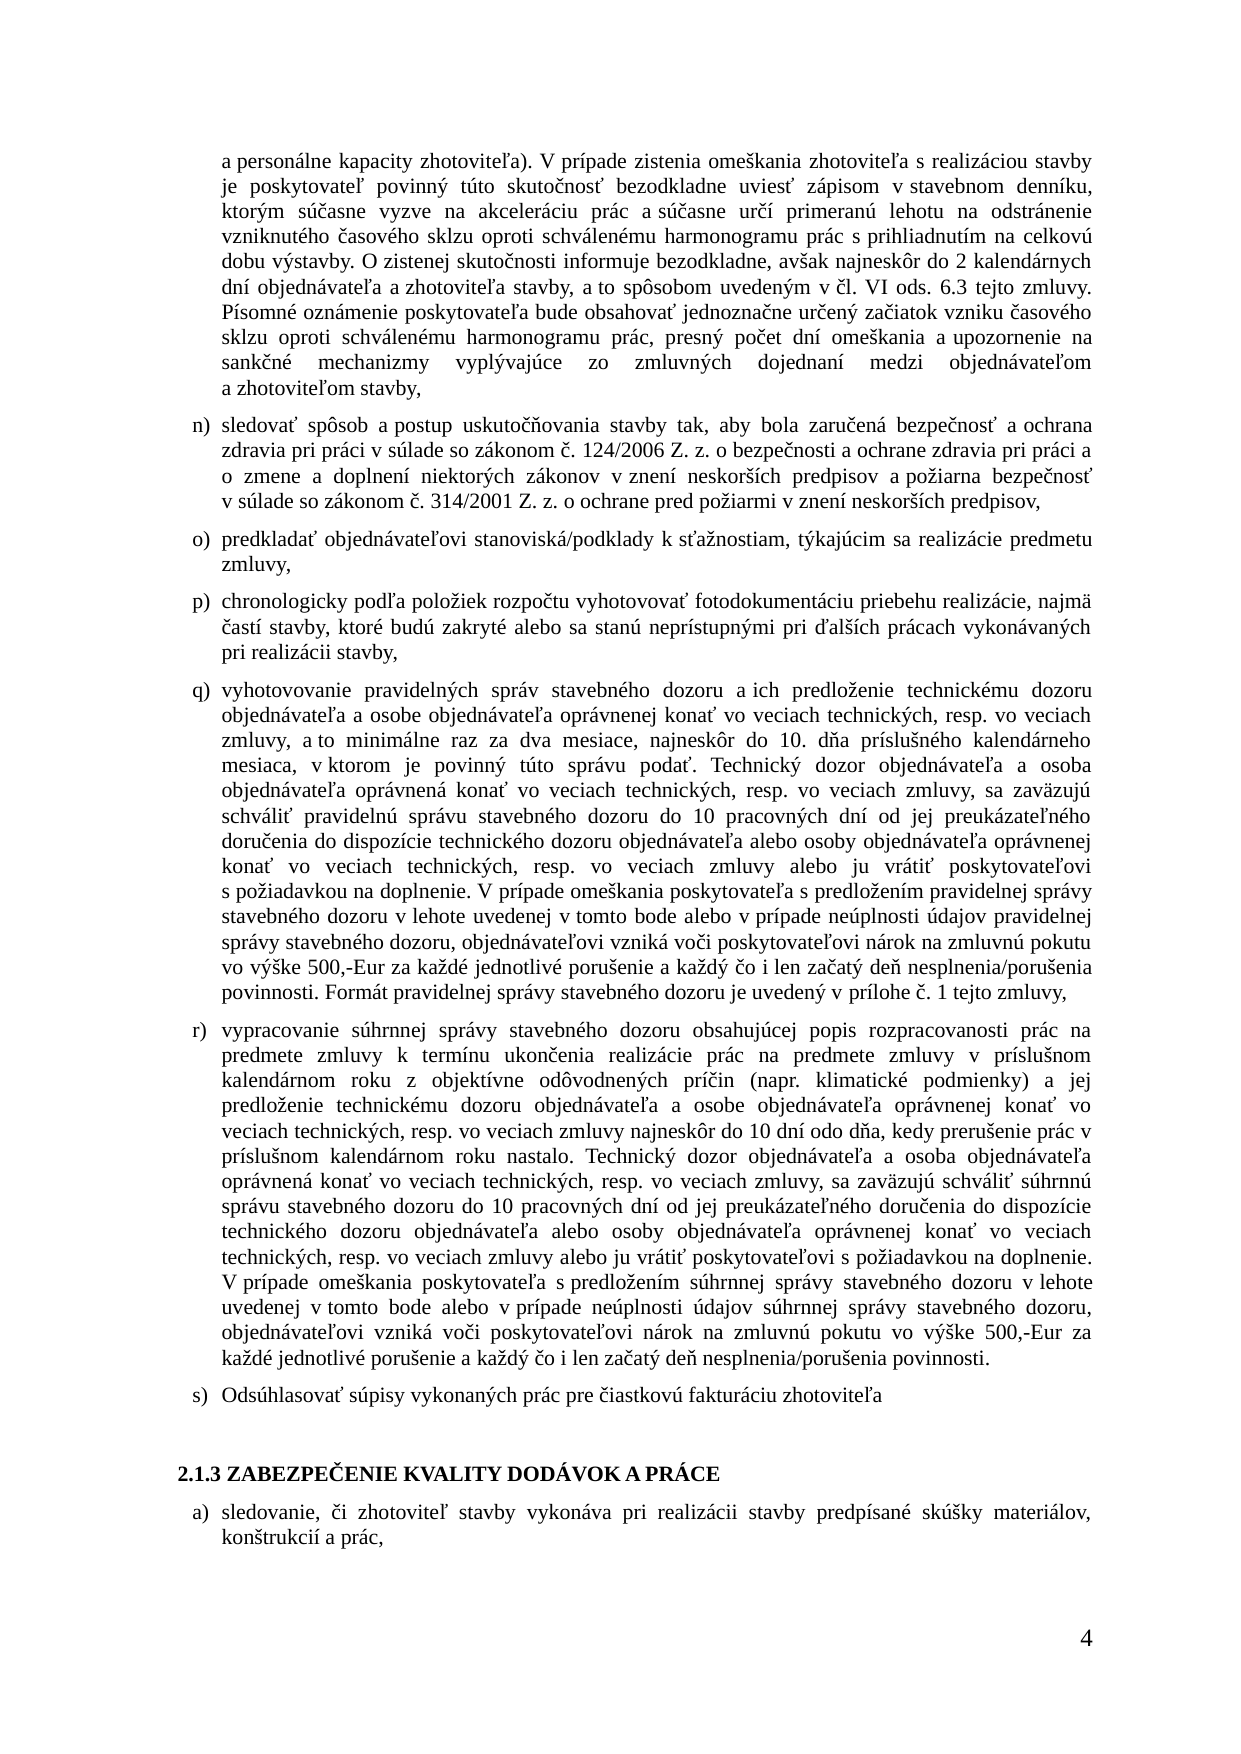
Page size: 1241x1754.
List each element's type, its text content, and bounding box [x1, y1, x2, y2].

list chronologicky podľa položiek rozpočtu vyhotovovať fotodokumentáciu priebehu realizácie, najmä častí stavby, ktoré budú zakryté alebo sa stanú neprístupnými pri ďalších prácach vykonávaných pri realizácii stavby, [192, 588, 1093, 664]
list Odsúhlasovať súpisy vykonaných prác pre čiastkovú fakturáciu zhotoviteľa [192, 1382, 1093, 1407]
list vyhotovovanie pravidelných správ stavebného dozoru a ich predloženie technickému dozoru objednávateľa a osobe objednávateľa oprávnenej konať vo veciach technických, resp. vo veciach zmluvy, a to minimálne raz za dva mesiace, najneskôr do 10. dňa príslušného kalendárneho mesiaca, v ktorom je povinný túto správu podať. Technický dozor objednávateľa a osoba objednávateľa oprávnená konať vo veciach technických, resp. vo veciach zmluvy, sa zaväzujú schváliť pravidelnú správu stavebného dozoru do 10 pracovných dní od jej preukázateľného doručenia do dispozície technického dozoru objednávateľa alebo osoby objednávateľa oprávnenej konať vo veciach technických, resp. vo veciach zmluvy alebo ju vrátiť poskytovateľovi s požiadavkou na doplnenie. V prípade omeškania poskytovateľa s predložením pravidelnej správy stavebného dozoru v lehote uvedenej v tomto bode alebo v prípade neúplnosti údajov pravidelnej správy stavebného dozoru, objednávateľovi vzniká voči poskytovateľovi nárok na zmluvnú pokutu vo výške 500,-Eur za každé jednotlivé porušenie a každý čo i len začatý deň nesplnenia/porušenia povinnosti. Formát pravidelnej správy stavebného dozoru je uvedený v prílohe č. 1 tejto zmluvy, [192, 677, 1093, 1004]
list predkladať objednávateľovi stanoviská/podklady k sťažnostiam, týkajúcim sa realizácie predmetu zmluvy, [192, 526, 1093, 576]
list sledovanie, či zhotoviteľ stavby vykonáva pri realizácii stavby predpísané skúšky materiálov, konštrukcií a prác, [192, 1499, 1093, 1549]
list sledovať spôsob a postup uskutočňovania stavby tak, aby bola zaručená bezpečnosť a ochrana zdravia pri práci v súlade so zákonom č. 124/2006 Z. z. o bezpečnosti a ochrane zdravia pri práci a o zmene a doplnení niektorých zákonov v znení neskorších predpisov a požiarna bezpečnosť v súlade so zákonom č. 314/2001 Z. z. o ochrane pred požiarmi v znení neskorších predpisov, [192, 412, 1093, 513]
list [192, 148, 1093, 400]
list vypracovanie súhrnnej správy stavebného dozoru obsahujúcej popis rozpracovanosti prác na predmete zmluvy k termínu ukončenia realizácie prác na predmete zmluvy v príslušnom kalendárnom roku z objektívne odôvodnených príčin (napr. klimatické podmienky) a jej predloženie technickému dozoru objednávateľa a osobe objednávateľa oprávnenej konať vo veciach technických, resp. vo veciach zmluvy najneskôr do 10 dní odo dňa, kedy prerušenie prác v príslušnom kalendárnom roku nastalo. Technický dozor objednávateľa a osoba objednávateľa oprávnená konať vo veciach technických, resp. vo veciach zmluvy, sa zaväzujú schváliť súhrnnú správu stavebného dozoru do 10 pracovných dní od jej preukázateľného doručenia do dispozície technického dozoru objednávateľa alebo osoby objednávateľa oprávnenej konať vo veciach technických, resp. vo veciach zmluvy alebo ju vrátiť poskytovateľovi s požiadavkou na doplnenie. V prípade omeškania poskytovateľa s predložením súhrnnej správy stavebného dozoru v lehote uvedenej v tomto bode alebo v prípade neúplnosti údajov súhrnnej správy stavebného dozoru, objednávateľovi vzniká voči poskytovateľovi nárok na zmluvnú pokutu vo výške 500,-Eur za každé jednotlivé porušenie a každý čo i len začatý deň nesplnenia/porušenia povinnosti. [192, 1017, 1093, 1370]
text 2.1.3 ZABEZPEČENIE KVALITY DODÁVOK A PRÁCE [177, 1461, 1093, 1486]
